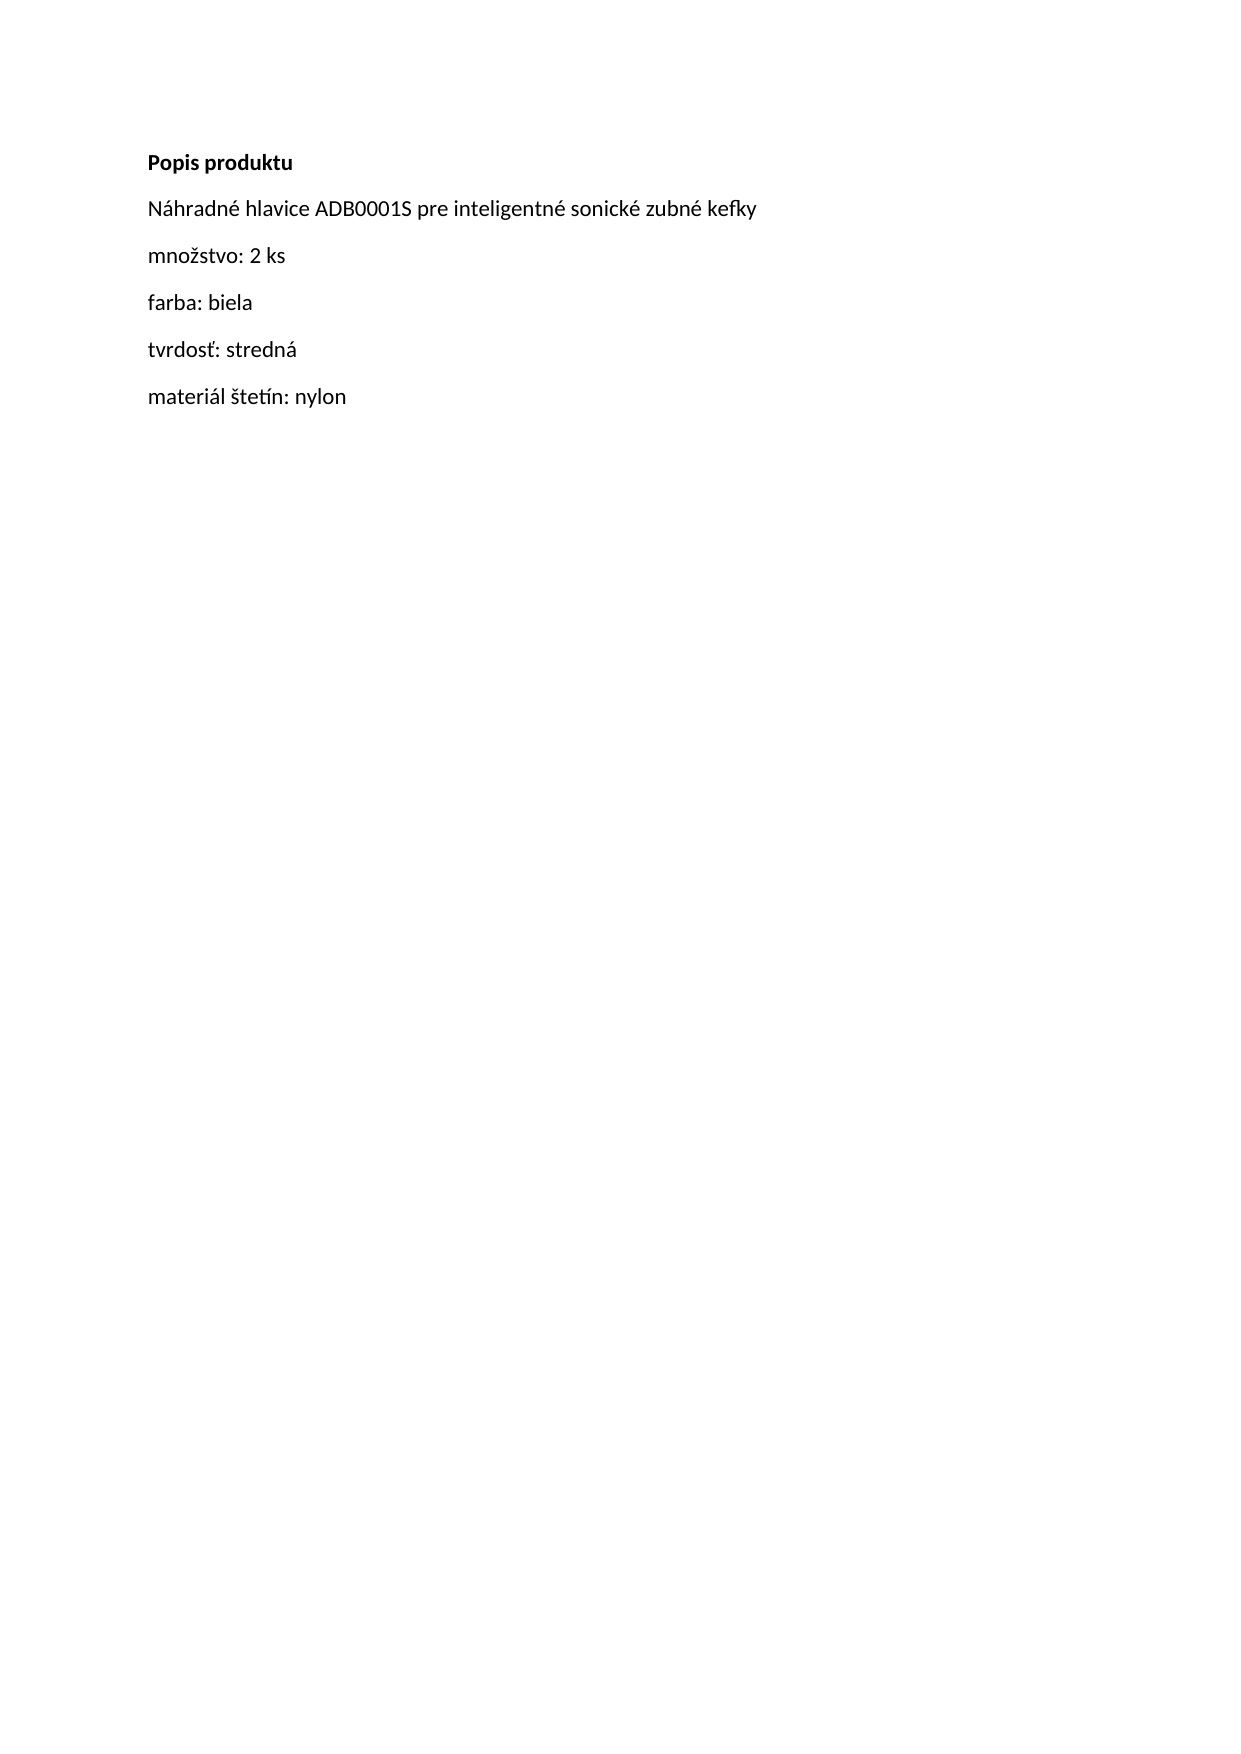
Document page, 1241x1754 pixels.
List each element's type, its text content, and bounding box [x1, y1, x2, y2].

text množstvo: 2 ks [148, 241, 1093, 269]
text tvrdosť: stredná [148, 335, 1093, 363]
text Popis produktu [148, 148, 1093, 176]
text materiál štetín: nylon [148, 382, 1093, 410]
text farba: biela [148, 288, 1093, 316]
text Náhradné hlavice ADB0001S pre inteligentné sonické zubné kefky [148, 194, 1093, 222]
